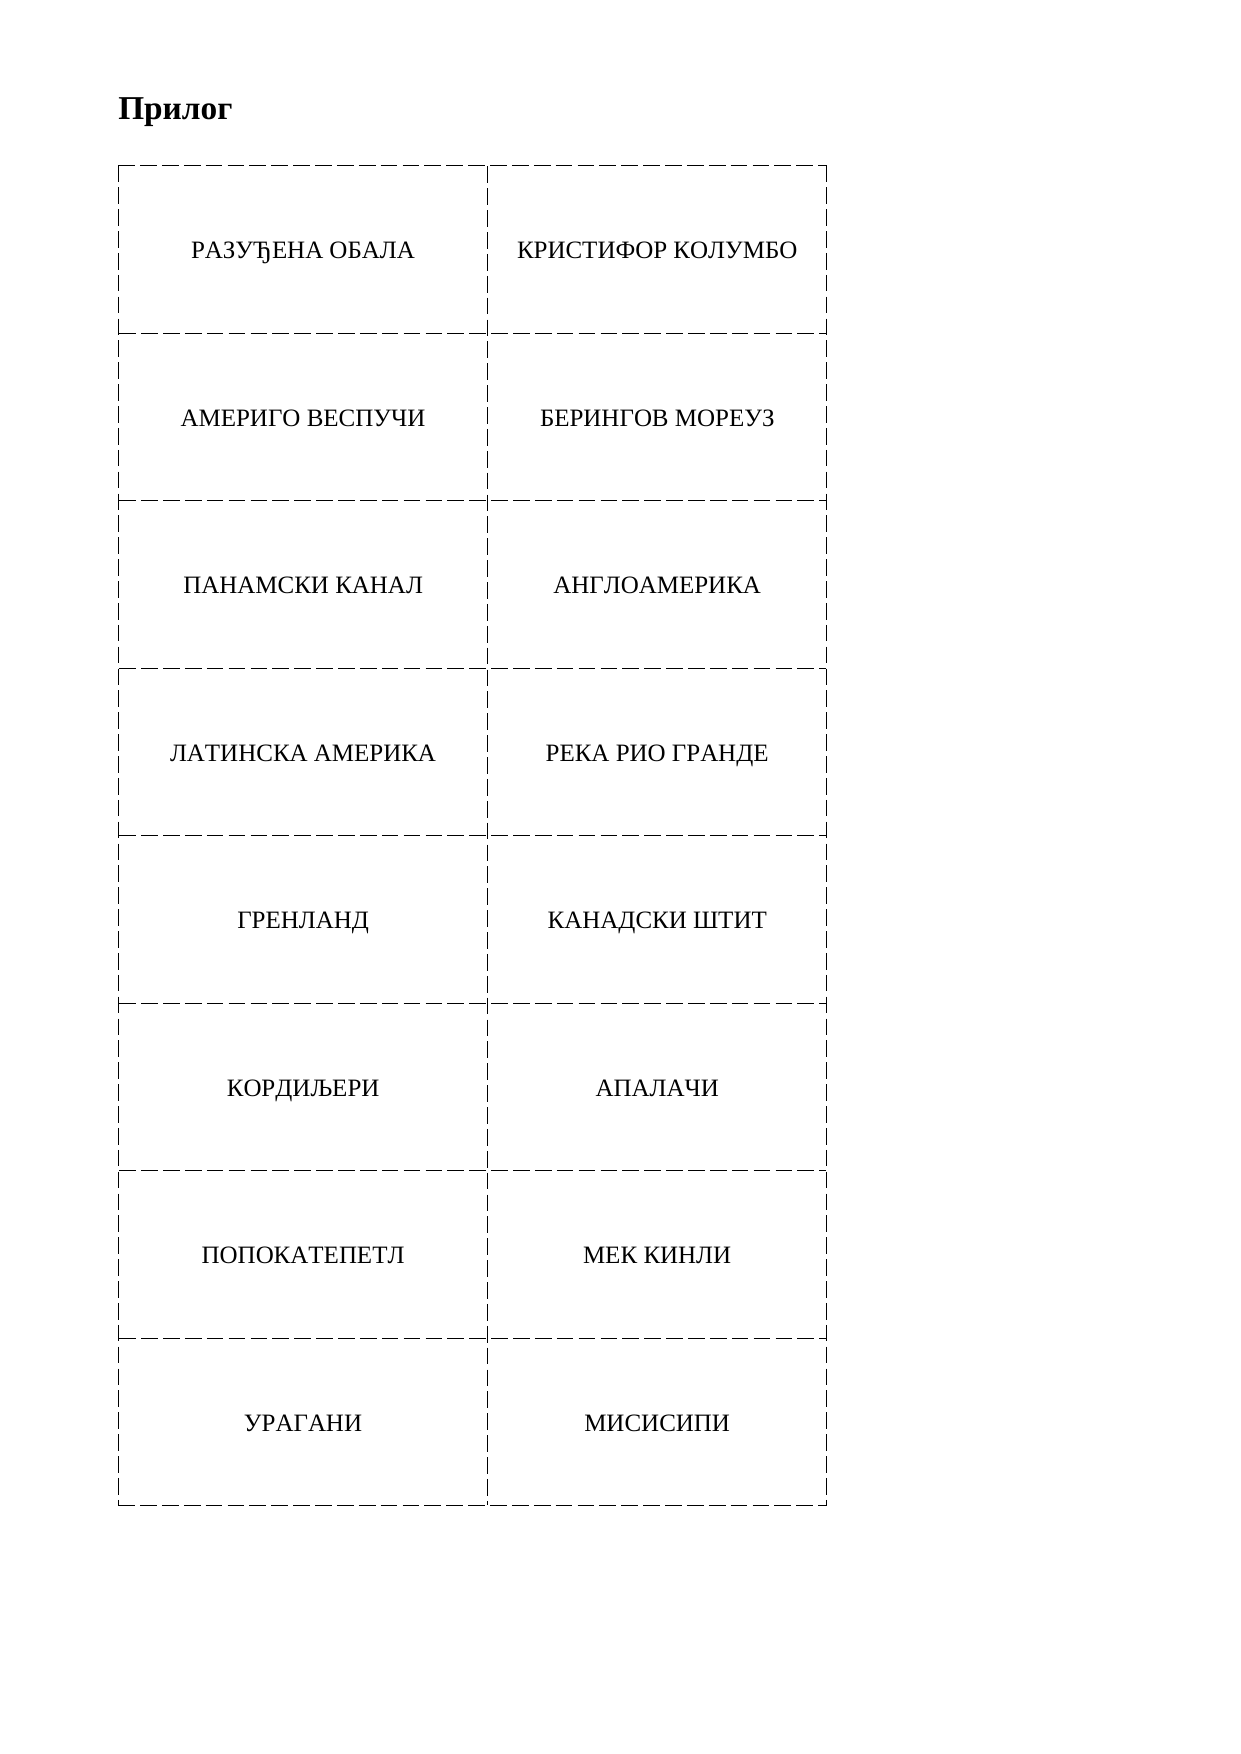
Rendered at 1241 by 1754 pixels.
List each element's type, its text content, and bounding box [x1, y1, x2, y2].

table_cell ЛАТИНСКА АМЕРИКА [119, 668, 487, 835]
table_header КРИСТИФОР КОЛУМБО [487, 165, 827, 333]
table_cell АМЕРИГО ВЕСПУЧИ [119, 333, 487, 500]
table_cell ПАНАМСКИ КАНАЛ [119, 500, 487, 668]
table_cell АНГЛОАМЕРИКА [487, 500, 827, 668]
table_cell КАНАДСКИ ШТИТ [487, 835, 827, 1003]
table_cell ПОПОКАТЕПЕТЛ [119, 1170, 487, 1338]
table_cell РЕКА РИО ГРАНДЕ [487, 668, 827, 835]
table_cell АПАЛАЧИ [487, 1003, 827, 1170]
table_cell БЕРИНГОВ МОРЕУЗ [487, 333, 827, 500]
table_cell МЕК КИНЛИ [487, 1170, 827, 1338]
table_cell УРАГАНИ [119, 1338, 487, 1505]
table_cell КОРДИЉЕРИ [119, 1003, 487, 1170]
text Прилог [118, 89, 1122, 127]
table_cell ГРЕНЛАНД [119, 835, 487, 1003]
table_header РАЗУЂЕНА ОБАЛА [119, 165, 487, 333]
table_cell МИСИСИПИ [487, 1338, 827, 1505]
